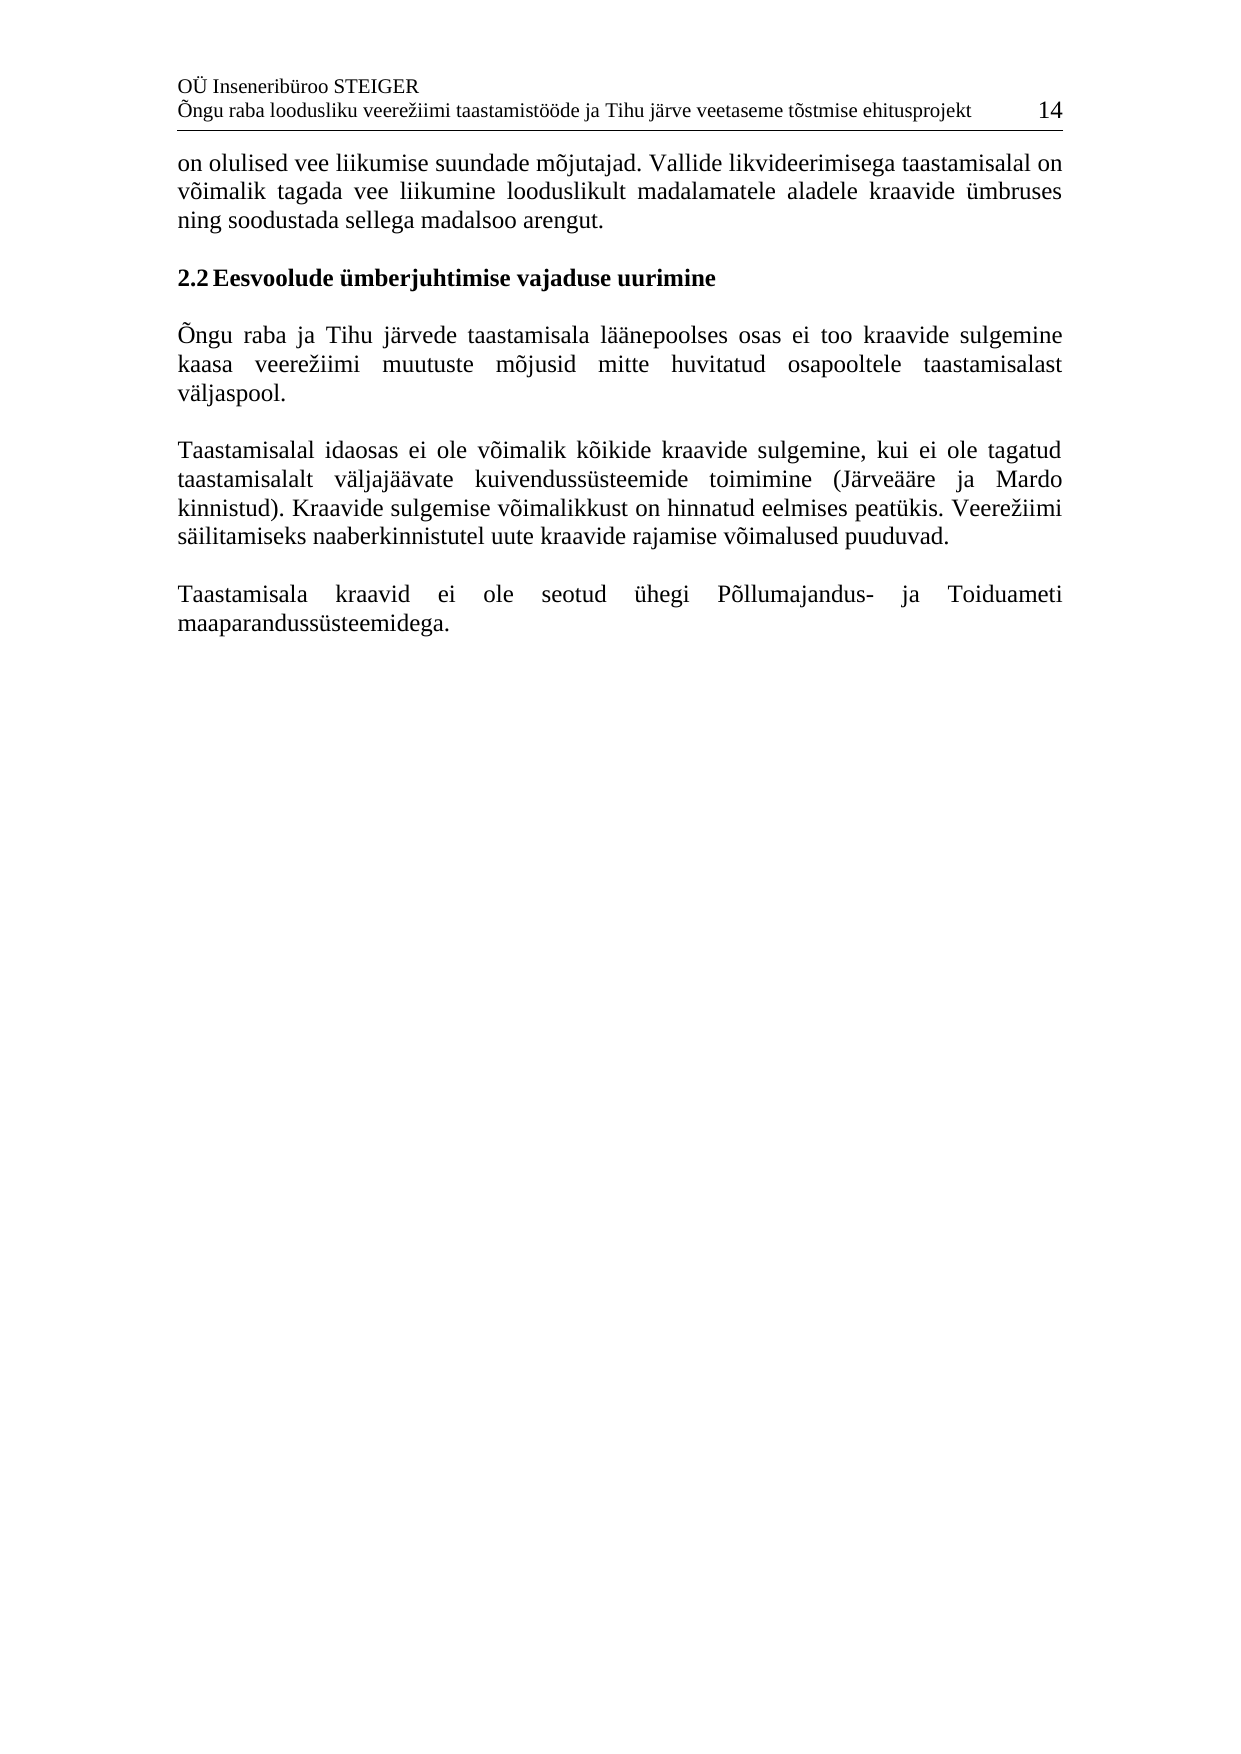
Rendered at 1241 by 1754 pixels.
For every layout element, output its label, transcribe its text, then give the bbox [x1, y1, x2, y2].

text Õngu raba ja Tihu järvede taastamisala läänepoolses osas ei too kraavide sulgemine kaasa veerežiimi muutuste mõjusid mitte huvitatud osapooltele taastamisalast väljaspool. [177, 320, 1063, 406]
text Taastamisala kraavid ei ole seotud ühegi Põllumajandus- ja Toiduameti maaparandussüsteemidega. [177, 579, 1063, 636]
text Taastamisalal idaosas ei ole võimalik kõikide kraavide sulgemine, kui ei ole tagatud taastamisalalt väljajäävate kuivendussüsteemide toimimine (Järveääre ja Mardo kinnistud). Kraavide sulgemise võimalikkust on hinnatud eelmises peatükis. Veerežiimi säilitamiseks naaberkinnistutel uute kraavide rajamise võimalused puuduvad. [177, 435, 1063, 550]
subtitle Eesvoolude ümberjuhtimise vajaduse uurimine [177, 263, 1063, 291]
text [177, 148, 1063, 234]
